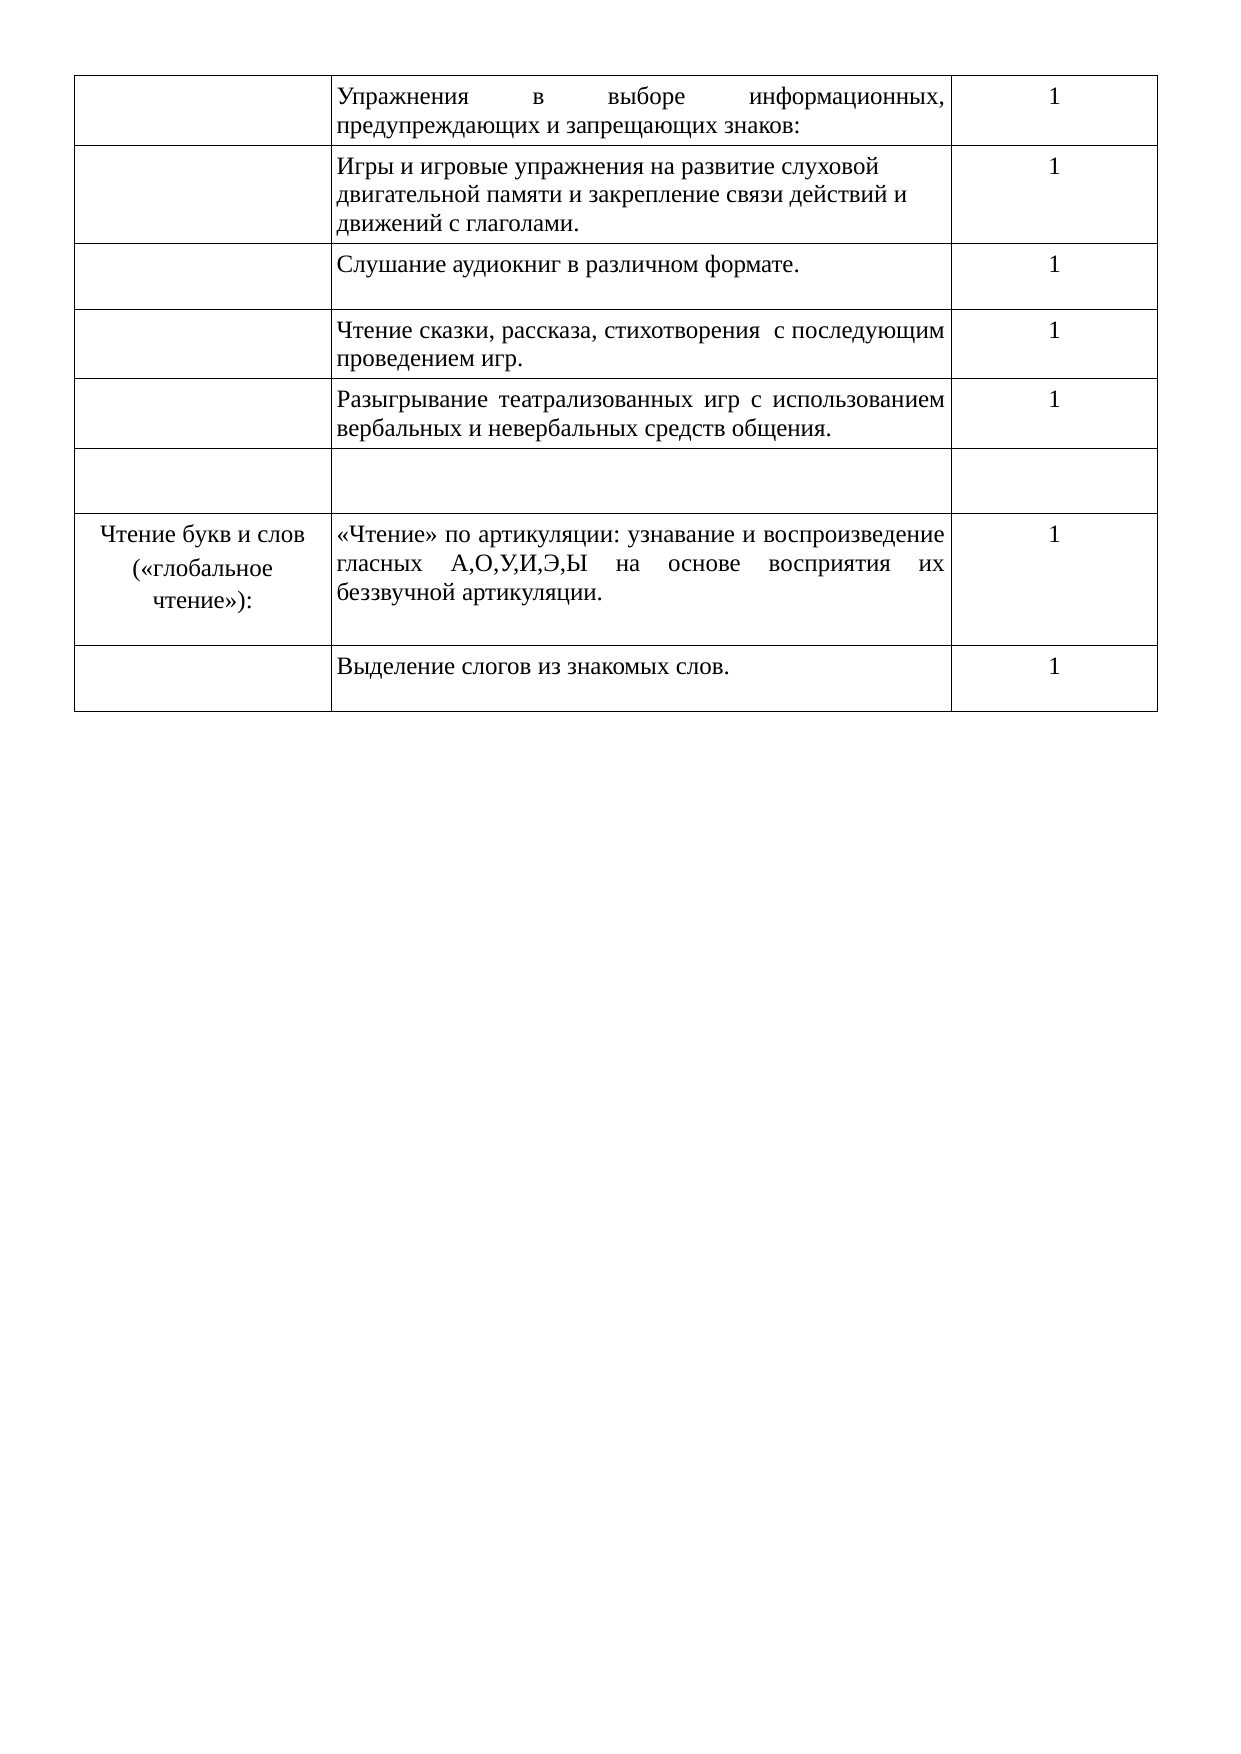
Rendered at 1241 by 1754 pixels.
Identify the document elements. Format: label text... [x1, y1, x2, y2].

table_cell [75, 76, 331, 144]
table_cell Чтение букв и слов («глобальное чтение»): [75, 514, 331, 645]
table_cell 1 [952, 146, 1157, 243]
table_cell Выделение слогов из знакомых слов. [332, 646, 951, 711]
table_cell «Чтение» по артикуляции: узнавание и воспроизведение гласных А,О,У,И,Э,Ы на основе восприятия их беззвучной артикуляции. [332, 514, 951, 645]
table_cell [952, 449, 1157, 513]
table_cell Чтение сказки, рассказа, стихотворения с последующим проведением игр. [332, 310, 951, 378]
table_cell 1 [952, 514, 1157, 645]
table_cell Игры и игровые упражнения на развитие слуховой двигательной памяти и закрепление связи действий и движений с глаголами. [332, 146, 951, 243]
table_cell Упражнения в выборе информационных, предупреждающих и запрещающих знаков: [332, 76, 951, 144]
table_cell 1 [952, 379, 1157, 447]
table_cell [75, 379, 331, 447]
table_cell [75, 449, 331, 513]
table_cell Разыгрывание театрализованных игр с использованием вербальных и невербальных средств общения. [332, 379, 951, 447]
table_cell [75, 146, 331, 243]
table_cell 1 [952, 76, 1157, 144]
table_cell 1 [952, 244, 1157, 308]
table_cell [75, 310, 331, 378]
table_cell [332, 449, 951, 513]
table_cell 1 [952, 646, 1157, 711]
table_cell [75, 244, 331, 308]
table_cell [75, 646, 331, 711]
table_cell 1 [952, 310, 1157, 378]
table_cell Слушание аудиокниг в различном формате. [332, 244, 951, 308]
